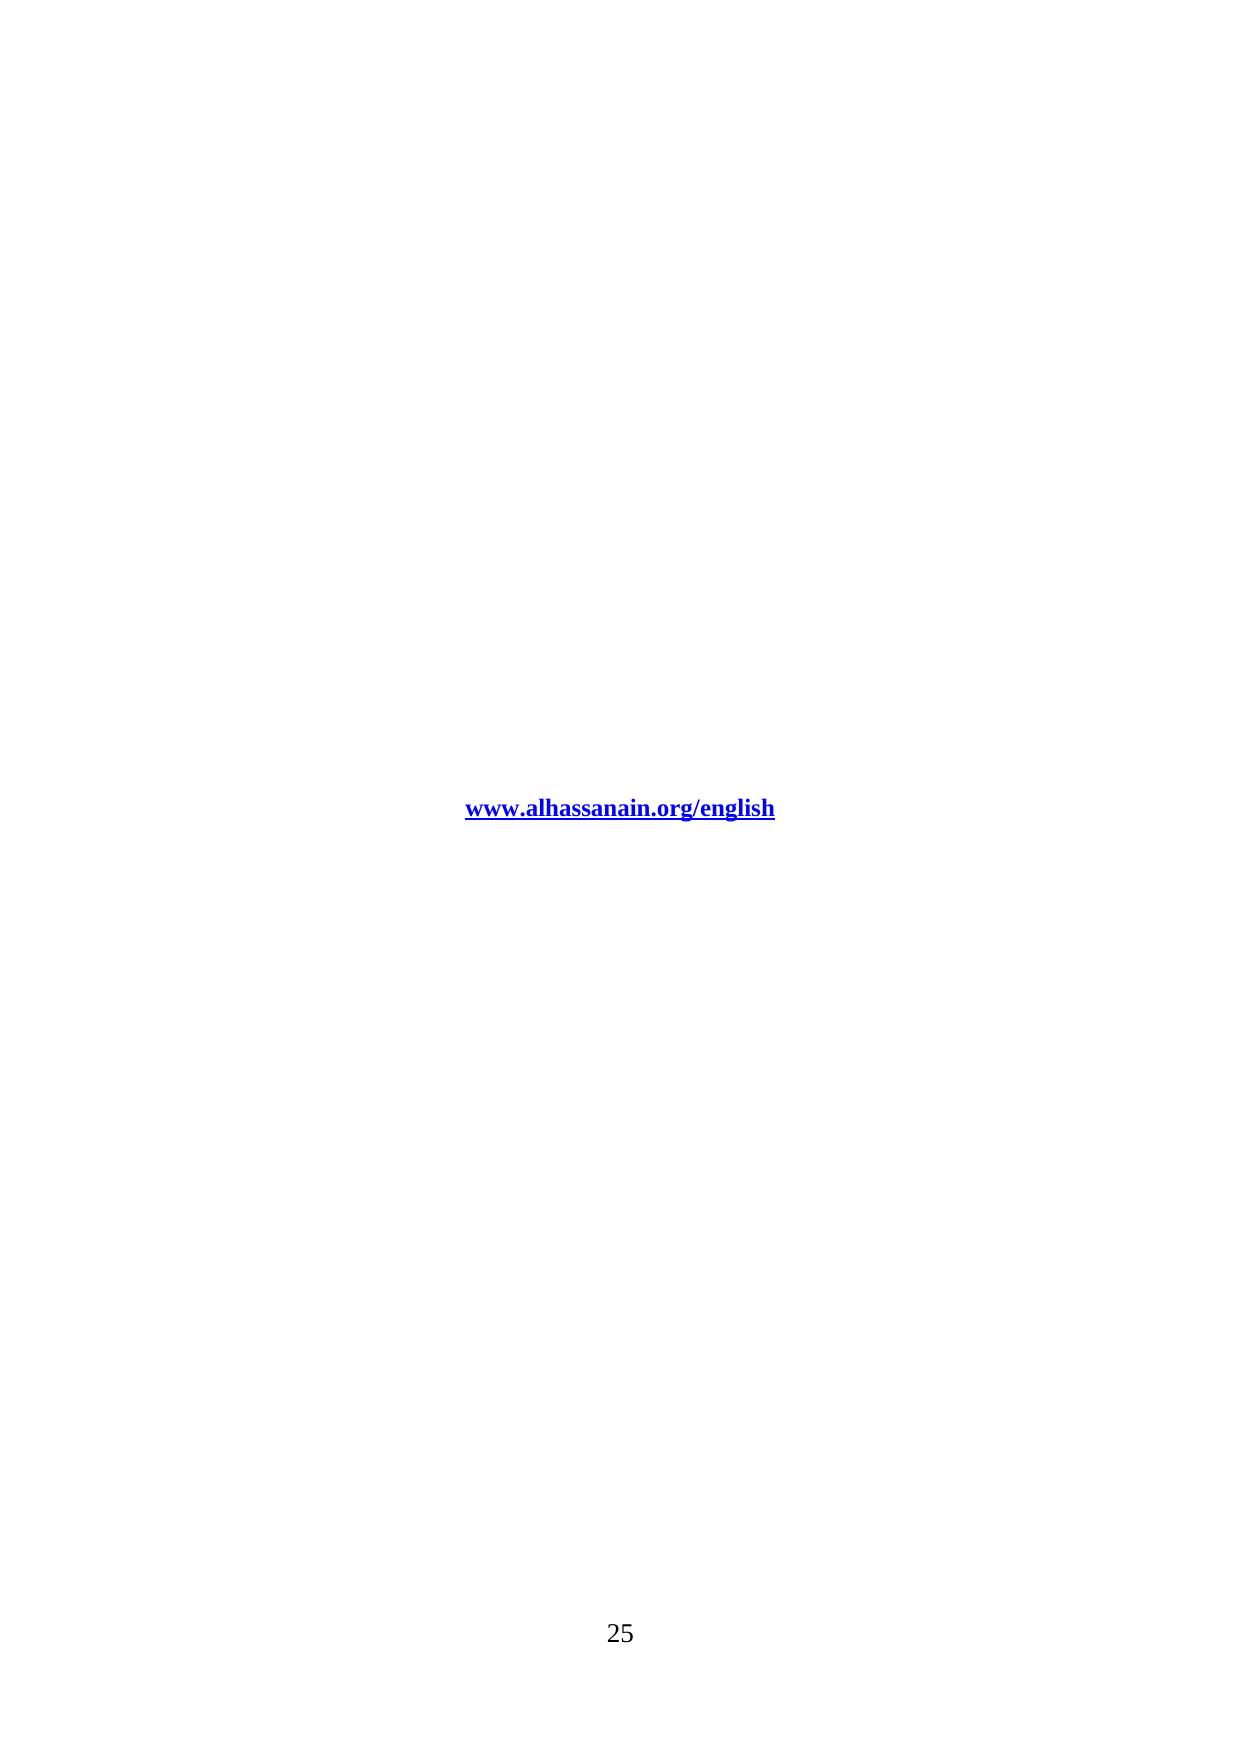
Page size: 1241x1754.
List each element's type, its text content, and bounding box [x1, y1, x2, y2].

text www.alhassanain.org/english [236, 793, 1004, 822]
